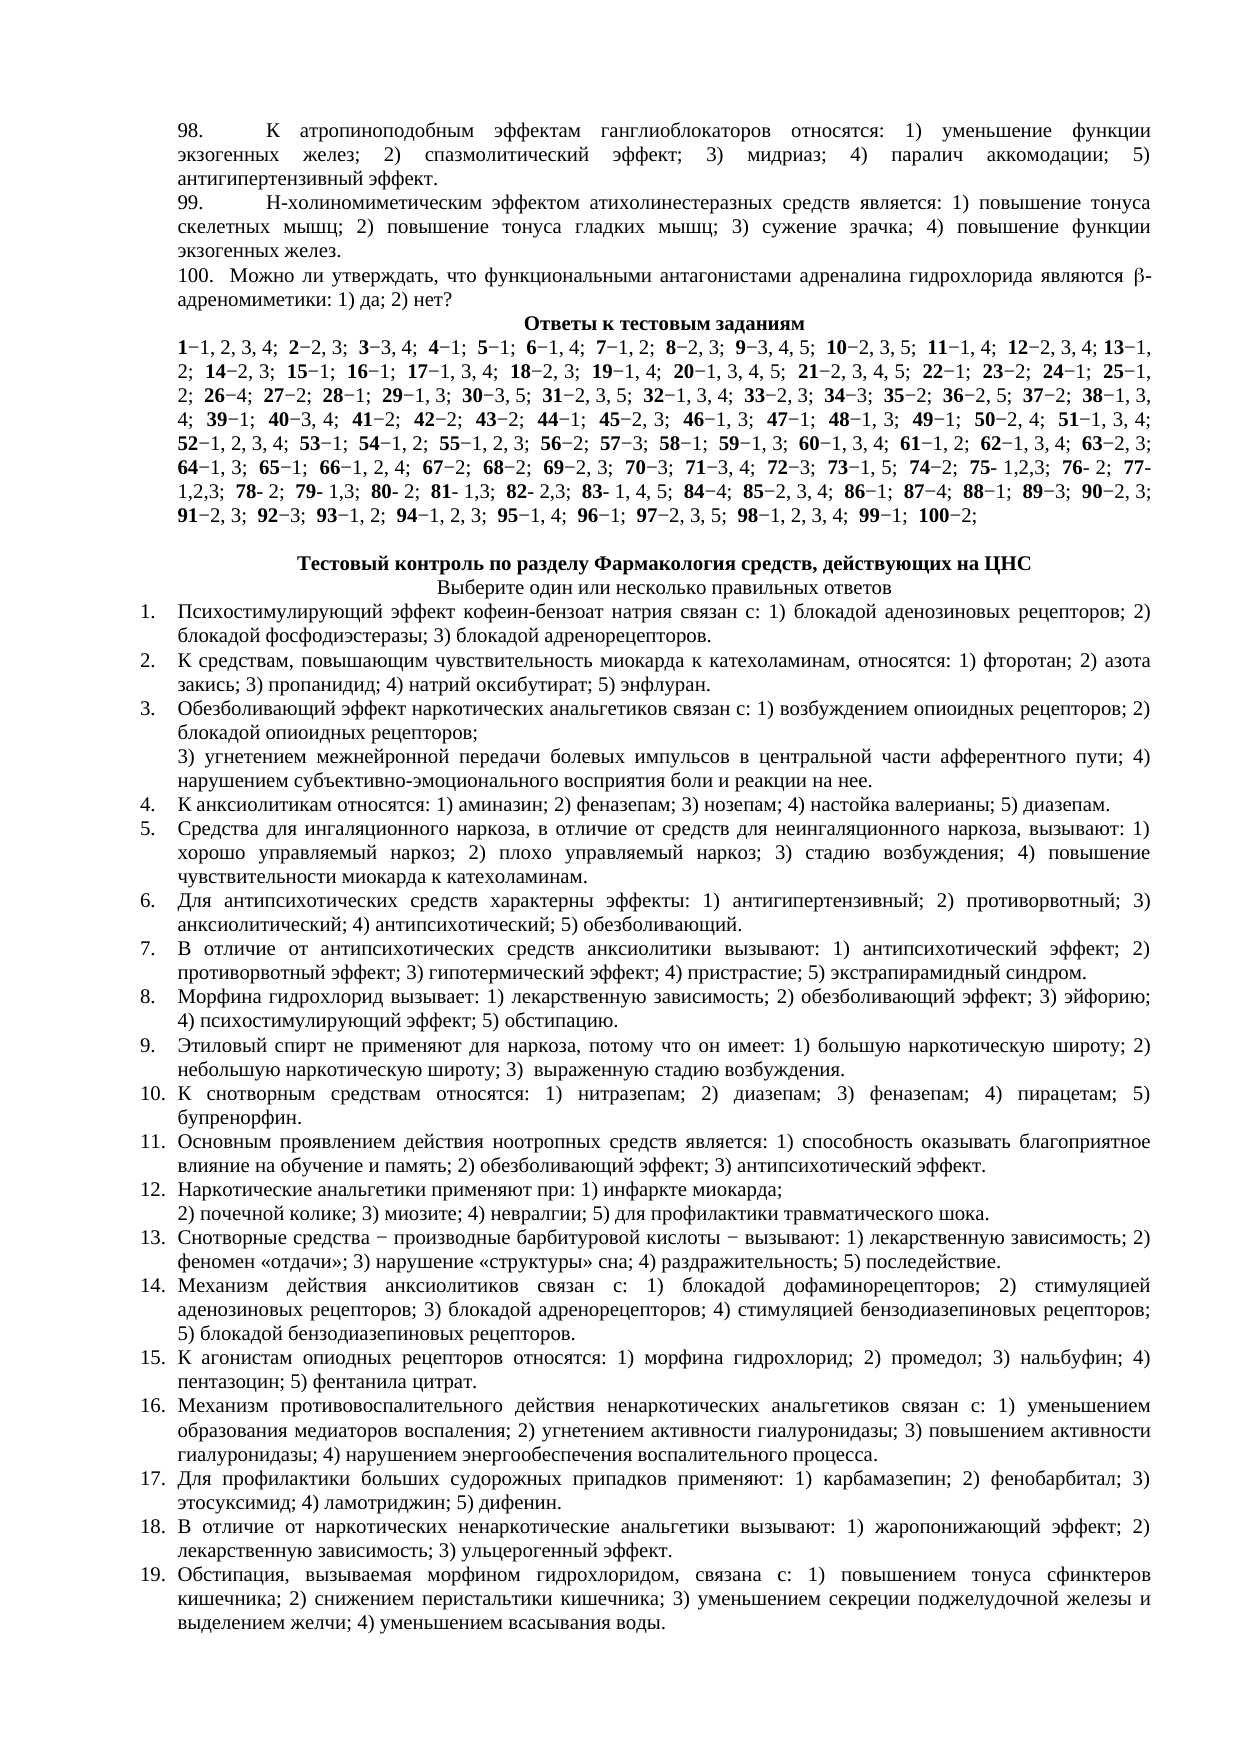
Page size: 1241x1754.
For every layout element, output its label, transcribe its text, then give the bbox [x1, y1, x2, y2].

list Основным проявлением действия ноотропных средств является: 1) способность оказывать благоприятное влияние на обучение и память; 2) обезболивающий эффект; 3) антипсихотический эффект. [140, 1129, 1152, 1177]
list К анксиолитикам относятся: 1) аминазин; 2) феназепам; 3) нозепам; 4) настойка валерианы; 5) диазепам. [140, 792, 1152, 816]
text 100. Можно ли утверждать, что функциональными антагонистами адреналина гидрохлорида являются -адреномиметики: 1) да; 2) нет? [177, 262, 1152, 311]
text 1−1, 2, 3, 4; 2−2, 3; 3−3, 4; 4−1; 5−1; 6−1, 4; 7−1, 2; 8−2, 3; 9−3, 4, 5; 10−2, 3, 5; 11−1, 4; 12−2, 3, 4; 13−1, 2; 14−2, 3; 15−1; 16−1; 17−1, 3, 4; 18−2, 3; 19−1, 4; 20−1, 3, 4, 5; 21−2, 3, 4, 5; 22−1; 23−2; 24−1; 25−1, 2; 26−4; 27−2; 28−1; 29−1, 3; 30−3, 5; 31−2, 3, 5; 32−1, 3, 4; 33−2, 3; 34−3; 35−2; 36−2, 5; 37−2; 38−1, 3, 4; 39−1; 40−3, 4; 41−2; 42−2; 43−2; 44−1; 45−2, 3; 46−1, 3; 47−1; 48−1, 3; 49−1; 50−2, 4; 51−1, 3, 4; 52−1, 2, 3, 4; 53−1; 54−1, 2; 55−1, 2, 3; 56−2; 57−3; 58−1; 59−1, 3; 60−1, 3, 4; 61−1, 2; 62−1, 3, 4; 63−2, 3; 64−1, 3; 65−1; 66−1, 2, 4; 67−2; 68−2; 69−2, 3; 70−3; 71−3, 4; 72−3; 73−1, 5; 74−2; 75- 1,2,3; 76- 2; 77- 1,2,3; 78- 2; 79- 1,3; 80- 2; 81- 1,3; 82- 2,3; 83- 1, 4, 5; 84−4; 85−2, 3, 4; 86−1; 87−4; 88−1; 89−3; 90−2, 3; 91−2, 3; 92−3; 93−1, 2; 94−1, 2, 3; 95−1, 4; 96−1; 97−2, 3, 5; 98−1, 2, 3, 4; 99−1; 100−2; [177, 335, 1152, 527]
list Механизм действия анксиолитиков связан с: 1) блокадой дофаминорецепторов; 2) стимуляцией аденозиновых рецепторов; 3) блокадой адренорецепторов; 4) стимуляцией бензодиазепиновых рецепторов; 5) блокадой бензодиазепиновых рецепторов. [140, 1273, 1152, 1345]
list Обезболивающий эффект наркотических анальгетиков связан с: 1) возбуждением опиоидных рецепторов; 2) блокадой опиоидных рецепторов; [140, 696, 1152, 744]
list Психостимулирующий эффект кофеин-бензоат натрия связан с: 1) блокадой аденозиновых рецепторов; 2) блокадой фосфодиэстеразы; 3) блокадой адренорецепторов. [140, 599, 1152, 647]
list Наркотические анальгетики применяют при: 1) инфаркте миокарда; [140, 1177, 1152, 1201]
list Средства для ингаляционного наркоза, в отличие от средств для неингаляционного наркоза, вызывают: 1) хорошо управляемый наркоз; 2) плохо управляемый наркоз; 3) стадию возбуждения; 4) повышение чувствительности миокарда к катехоламинам. [140, 816, 1152, 888]
list Механизм противовоспалительного действия ненаркотических анальгетиков связан с: 1) уменьшением образования медиаторов воспаления; 2) угнетением активности гиалуронидазы; 3) повышением активности гиалуронидазы; 4) нарушением энергообеспечения воспалительного процесса. [140, 1393, 1152, 1466]
text 3) угнетением межнейронной передачи болевых импульсов в центральной части афферентного пути; 4) нарушением субъективно-эмоционального восприятия боли и реакции на нее. [177, 744, 1152, 792]
list Морфина гидрохлорид вызывает: 1) лекарственную зависимость; 2) обезболивающий эффект; 3) эйфорию; 4) психостимулирующий эффект; 5) обстипацию. [140, 984, 1152, 1032]
list Для профилактики больших судорожных припадков применяют: 1) карбамазепин; 2) фенобарбитал; 3) этосуксимид; 4) ламотриджин; 5) дифенин. [140, 1466, 1152, 1514]
list Обстипация, вызываемая морфином гидрохлоридом, связана с: 1) повышением тонуса сфинктеров кишечника; 2) снижением перистальтики кишечника; 3) уменьшением секреции поджелудочной железы и выделением желчи; 4) уменьшением всасывания воды. [140, 1562, 1152, 1634]
list К атропиноподобным эффектам ганглиоблокаторов относятся: 1) уменьшение функции экзогенных желез; 2) спазмолитический эффект; 3) мидриаз; 4) паралич аккомодации; 5) антигипертензивный эффект. [177, 118, 1152, 190]
text Ответы к тестовым заданиям [177, 311, 1152, 335]
list К средствам, повышающим чувствительность миокарда к катехоламинам, относятся: 1) фторотан; 2) азота закись; 3) пропанидид; 4) натрий оксибутират; 5) энфлуран. [140, 647, 1152, 696]
text Выберите один или несколько правильных ответов [177, 575, 1152, 599]
list К снотворным средствам относятся: 1) нитразепам; 2) диазепам; 3) феназепам; 4) пирацетам; 5) бупренорфин. [140, 1081, 1152, 1129]
list К агонистам опиодных рецепторов относятся: 1) морфина гидрохлорид; 2) промедол; 3) нальбуфин; 4) пентазоцин; 5) фентанила цитрат. [140, 1345, 1152, 1393]
list В отличие от наркотических ненаркотические анальгетики вызывают: 1) жаропонижающий эффект; 2) лекарственную зависимость; 3) ульцерогенный эффект. [140, 1514, 1152, 1562]
text Тестовый контроль по разделу Фармакология средств, действующих на ЦНС [177, 551, 1152, 575]
list Для антипсихотических средств характерны эффекты: 1) антигипертензивный; 2) противорвотный; 3) анксиолитический; 4) антипсихотический; 5) обезболивающий. [140, 888, 1152, 936]
list Этиловый спирт не применяют для наркоза, потому что он имеет: 1) большую наркотическую широту; 2) небольшую наркотическую широту; 3) выраженную стадию возбуждения. [140, 1032, 1152, 1081]
list Н-холиномиметическим эффектом атихолинестеразных средств является: 1) повышение тонуса скелетных мышц; 2) повышение тонуса гладких мышц; 3) сужение зрачка; 4) повышение функции экзогенных желез. [177, 190, 1152, 262]
text 2) почечной колике; 3) миозите; 4) невралгии; 5) для профилактики травматического шока. [177, 1201, 1152, 1225]
list Снотворные средства − производные барбитуровой кислоты − вызывают: 1) лекарственную зависимость; 2) феномен «отдачи»; 3) нарушение «структуры» сна; 4) раздражительность; 5) последействие. [140, 1225, 1152, 1273]
list В отличие от антипсихотических средств анксиолитики вызывают: 1) антипсихотический эффект; 2) противорвотный эффект; 3) гипотермический эффект; 4) пристрастие; 5) экстрапирамидный синдром. [140, 936, 1152, 984]
